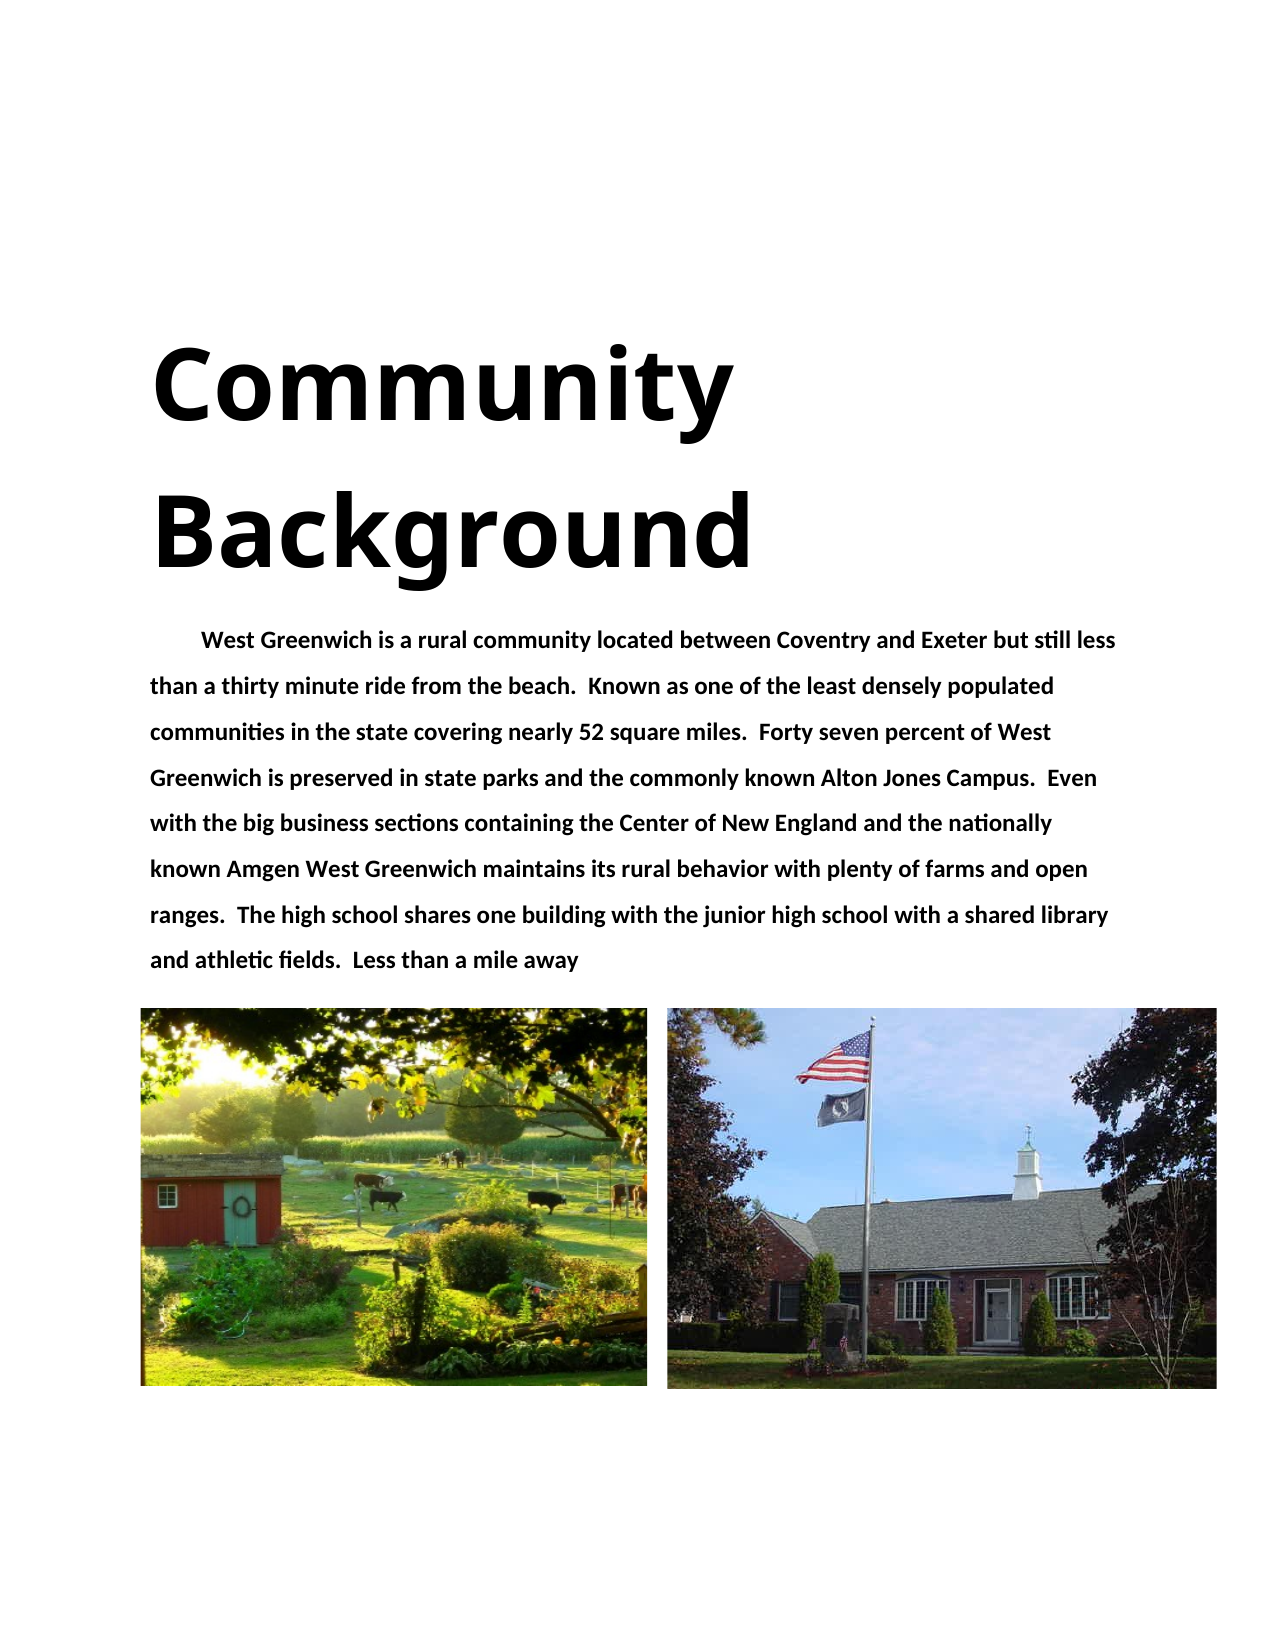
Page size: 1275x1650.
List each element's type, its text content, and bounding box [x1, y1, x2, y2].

picture [140, 1008, 648, 1386]
text Community Background [150, 314, 1125, 597]
text West Greenwich is a rural community located between Coventry and Exeter but still less than a thirty minute ride from the beach. Known as one of the least densely populated communities in the state covering nearly 52 square miles. Forty seven percent of West Greenwich is preserved in state parks and the commonly known Alton Jones Campus. Even with the big business sections containing the Center of New England and the nationally known Amgen West Greenwich maintains its rural behavior with plenty of farms and open ranges. The high school shares one building with the junior high school with a shared library and athletic fields. Less than a mile away [150, 624, 1125, 975]
picture [667, 1008, 1217, 1389]
